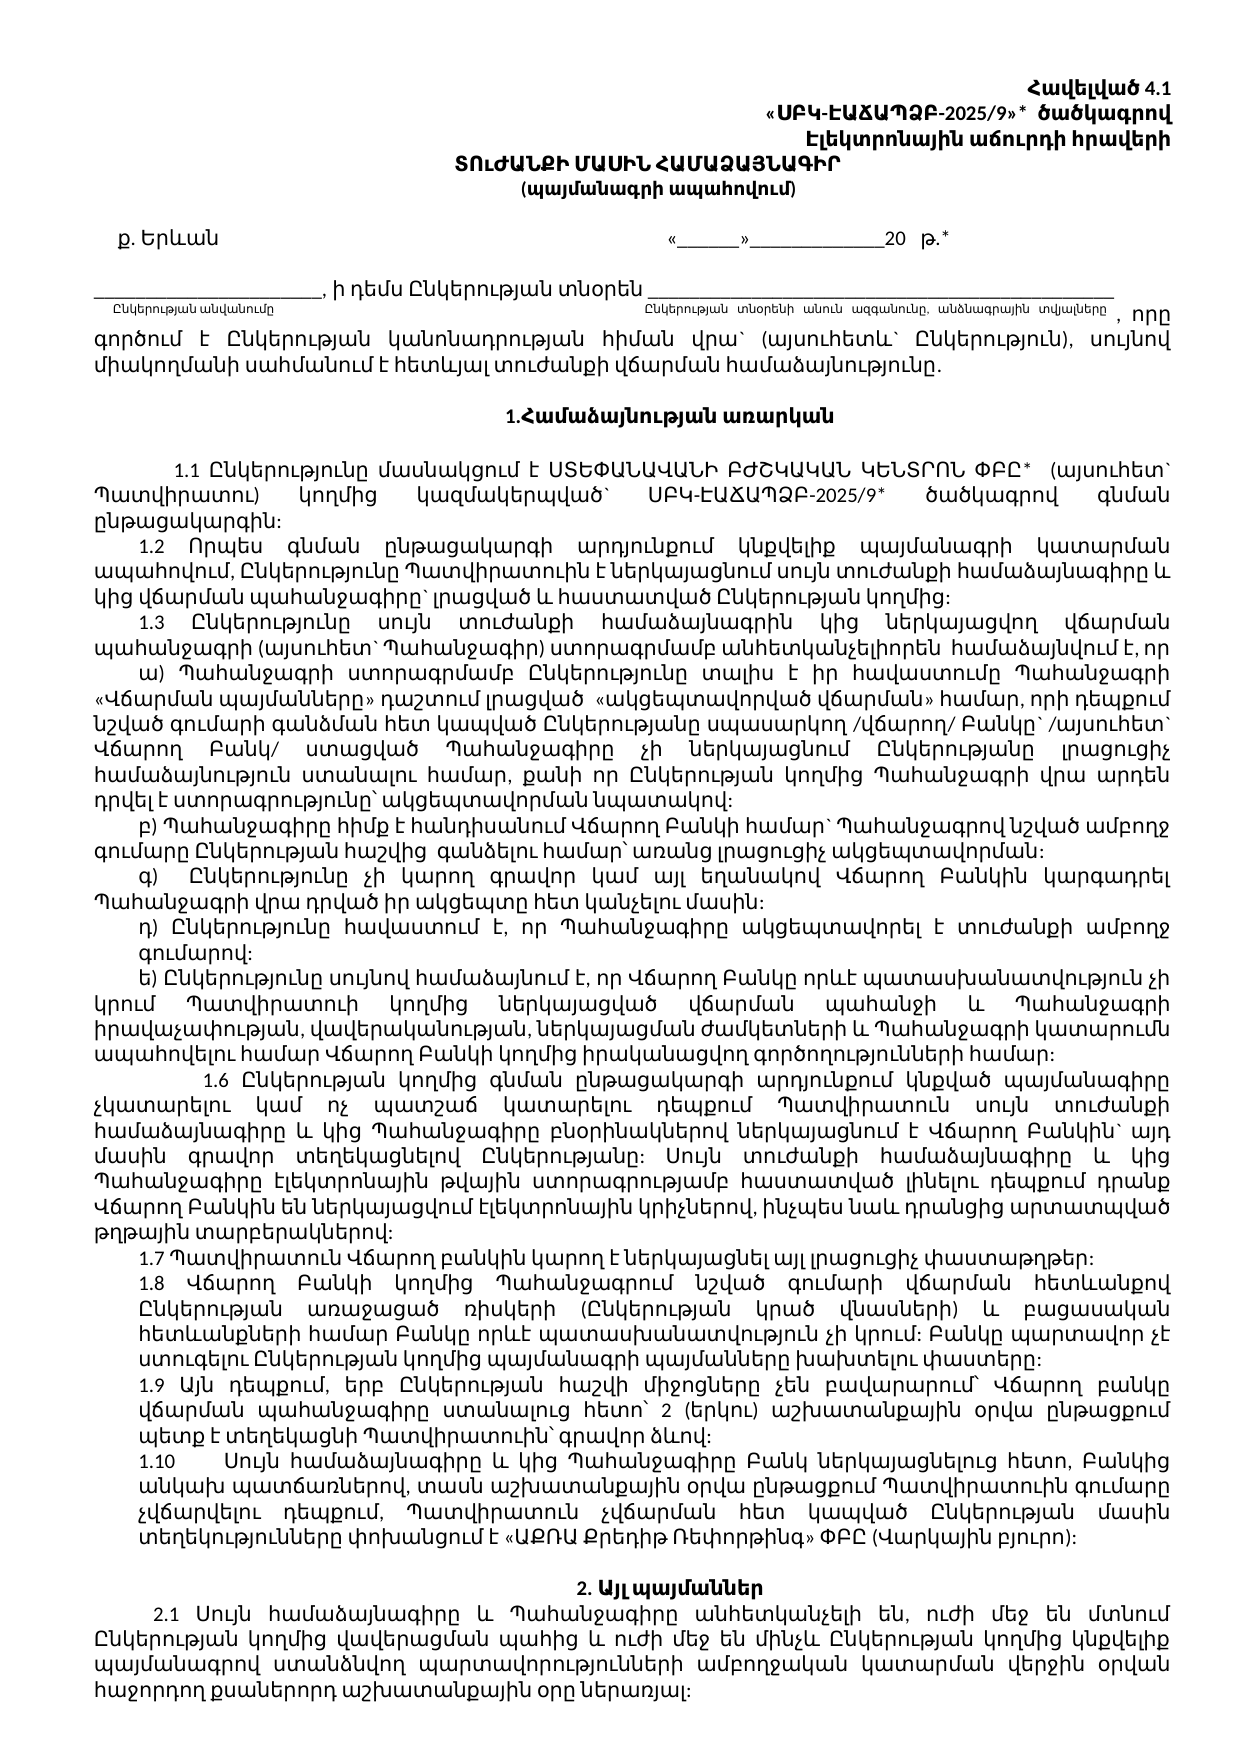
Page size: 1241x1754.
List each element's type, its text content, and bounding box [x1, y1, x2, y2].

text ա) Պահանջագրի ստորագրմամբ Ընկերությունը տալիս է իր հավաստումը Պահանջագրի «Վճարման պայմանները» դաշտում լրացված «ակցեպտավորված վճարման» համար, որի դեպքում նշված գումարի գանձման հետ կապված Ընկերությանը սպասարկող /վճարող/ Բանկը` /այսուհետ` Վճարող Բանկ/ ստացված Պահանջագիրը չի ներկայացնում Ընկերությանը լրացուցիչ համաձայնություն ստանալու համար, քանի որ Ընկերության կողմից Պահանջագրի վրա արդեն դրվել է ստորագրությունը՝ ակցեպտավորման նպատակով: [94, 660, 1171, 813]
text 1.1 Ընկերությունը մասնակցում է ՍՏԵՓԱՆԱՎԱՆԻ ԲԺՇԿԱԿԱՆ ԿԵՆՏՐՈՆ ՓԲԸ* (այսուհետ` Պատվիրատու) կողմից կազմակերպված` ՍԲԿ-ԷԱՃԱՊՁԲ-2025/9* ծածկագրով գնման ընթացակարգին: [94, 457, 1171, 533]
text ե) Ընկերությունը սույնով համաձայնում է, որ Վճարող Բանկը որևէ պատասխանատվություն չի կրում Պատվիրատուի կողմից ներկայացված վճարման պահանջի և Պահանջագրի իրավաչափության, վավերականության, ներկայացման ժամկետների և Պահանջագրի կատարումն ապահովելու համար Վճարող Բանկի կողմից իրականացվող գործողությունների համար: [94, 965, 1171, 1067]
text ք. Երևան «______»_____________20 թ.* [94, 225, 1171, 250]
text Հավելված 4.1 [94, 75, 1171, 100]
text դ) Ընկերությունը հավաստում է, որ Պահանջագիրը ակցեպտավորել է տուժանքի ամբողջ գումարով: [138, 914, 1171, 965]
text 1.6 Ընկերության կողմից գնման ընթացակարգի արդյունքում կնքված պայմանագիրը չկատարելու կամ ոչ պատշաճ կատարելու դեպքում Պատվիրատուն սույն տուժանքի համաձայնագիրը և կից Պահանջագիրը բնօրինակներով ներկայացնում է Վճարող Բանկին` այդ մասին գրավոր տեղեկացնելով Ընկերությանը: Սույն տուժանքի համաձայնագիրը և կից Պահանջագիրը էլեկտրոնային թվային ստորագրությամբ հաստատված լինելու դեպքում դրանք Վճարող Բանկին են ներկայացվում էլեկտրոնային կրիչներով, ինչպես նաև դրանցից արտատպված թղթային տարբերակներով: [94, 1067, 1171, 1245]
text (պայմանագրի ապահովում) [94, 177, 1171, 199]
text 1.2 Որպես գնման ընթացակարգի արդյունքում կնքվելիք պայմանագրի կատարման ապահովում, Ընկերությունը Պատվիրատուին է ներկայացնում սույն տուժանքի համաձայնագիրը և կից վճարման պահանջագիրը` լրացված և հաստատված Ընկերության կողմից: [94, 533, 1171, 609]
text բ) Պահանջագիրը հիմք է հանդիսանում Վճարող Բանկի համար` Պահանջագրով նշված ամբողջ գումարը Ընկերության հաշվից գանձելու համար՝ առանց լրացուցիչ ակցեպտավորման: [94, 813, 1171, 864]
text «ՍԲԿ-ԷԱՃԱՊՁԲ-2025/9»* ծածկագրով [94, 100, 1171, 126]
text 2.1 Սույն համաձայնագիրը և Պահանջագիրը անհետկանչելի են, ուժի մեջ են մտնում Ընկերության կողմից վավերացման պահից և ուժի մեջ են մինչև Ընկերության կողմից կնքվելիք պայմանագրով ստանձնվող պարտավորությունների ամբողջական կատարման վերջին օրվան հաջորդող քսաներորդ աշխատանքային օրը ներառյալ: [94, 1601, 1171, 1702]
text 2. Այլ պայմաններ [169, 1575, 1171, 1601]
text 1.10 Սույն համաձայնագիրը և կից Պահանջագիրը Բանկ ներկայացնելուց հետո, Բանկից անկախ պատճառներով, տասն աշխատանքային օրվա ընթացքում Պատվիրատուին գումարը չվճարվելու դեպքում, Պատվիրատուն չվճարման հետ կապված Ընկերության մասին տեղեկությունները փոխանցում է «ԱՔՌԱ Քրեդիթ Ռեփորթինգ» ՓԲԸ (Վարկային բյուրո): [138, 1448, 1171, 1550]
text Ընկերության անվանումը Ընկերության տնօրենի անուն ազգանունը, անձնագրային տվյալները , որը գործում է Ընկերության կանոնադրության հիման վրա` (այսուհետև` Ընկերություն), սույնով միակողմանի սահմանում է հետևյալ տուժանքի վճարման համաձայնությունը. [94, 301, 1171, 377]
text գ) Ընկերությունը չի կարող գրավոր կամ այլ եղանակով Վճարող Բանկին կարգադրել Պահանջագրի վրա դրված իր ակցեպտը հետ կանչելու մասին: [94, 864, 1171, 914]
text ______________________, ի դեմս Ընկերության տնօրեն _____________________________________________ [94, 276, 1171, 301]
text Էլեկտրոնային աճուրդի հրավերի [94, 126, 1171, 151]
text ՏՈւԺԱՆՔԻ ՄԱՍԻՆ ՀԱՄԱՁԱՅՆԱԳԻՐ [94, 151, 1171, 177]
text 1.8 Վճարող Բանկի կողմից Պահանջագրում նշված գումարի վճարման հետևանքով Ընկերության առաջացած ռիսկերի (Ընկերության կրած վնասների) և բացասական հետևանքների համար Բանկը որևէ պատասխանատվություն չի կրում: Բանկը պարտավոր չէ ստուգելու Ընկերության կողմից պայմանագրի պայմանները խախտելու փաստերը: [138, 1270, 1171, 1372]
text 1.7 Պատվիրատուն Վճարող բանկին կարող է ներկայացնել այլ լրացուցիչ փաստաթղթեր: [138, 1245, 1171, 1270]
text 1.9 Այն դեպքում, երբ Ընկերության հաշվի միջոցները չեն բավարարում՝ Վճարող բանկը վճարման պահանջագիրը ստանալուց հետո՝ 2 (երկու) աշխատանքային օրվա ընթացքում պետք է տեղեկացնի Պատվիրատուին՝ գրավոր ձևով: [138, 1372, 1171, 1448]
text 1.Համաձայնության առարկան [169, 403, 1171, 428]
text 1.3 Ընկերությունը սույն տուժանքի համաձայնագրին կից ներկայացվող վճարման պահանջագրի (այսուհետ` Պահանջագիր) ստորագրմամբ անհետկանչելիորեն համաձայնվում է, որ [94, 609, 1171, 660]
